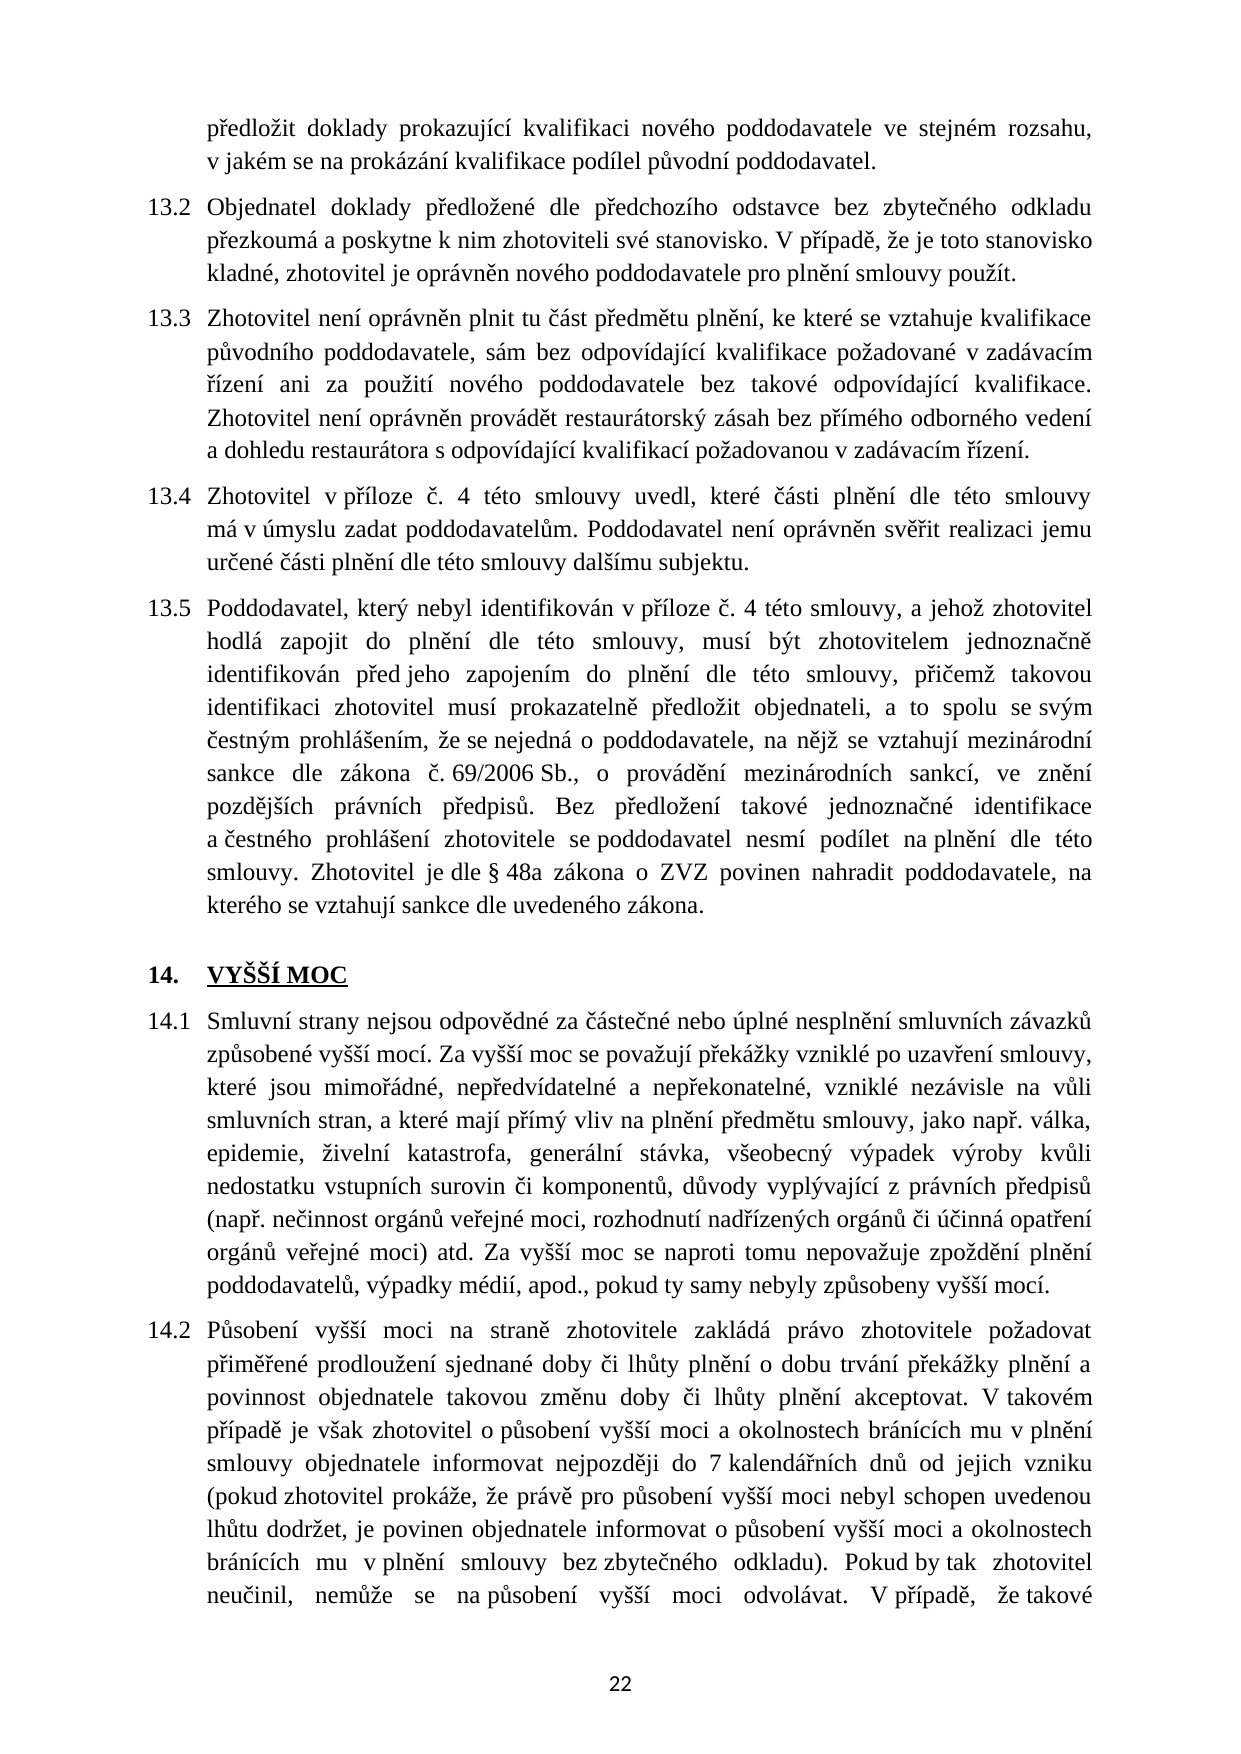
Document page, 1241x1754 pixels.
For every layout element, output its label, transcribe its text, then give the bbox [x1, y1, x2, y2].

list Zhotovitel v příloze č. 4 této smlouvy uvedl, které části plnění dle této smlouvy má v úmyslu zadat poddodavatelům. Poddodavatel není oprávněn svěřit realizaci jemu určené části plnění dle této smlouvy dalšímu subjektu. [147, 481, 1093, 576]
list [147, 113, 1093, 175]
list Poddodavatel, který nebyl identifikován v příloze č. 4 této smlouvy, a jehož zhotovitel hodlá zapojit do plnění dle této smlouvy, musí být zhotovitelem jednoznačně identifikován před jeho zapojením do plnění dle této smlouvy, přičemž takovou identifikaci zhotovitel musí prokazatelně předložit objednateli, a to spolu se svým čestným prohlášením, že se nejedná o poddodavatele, na nějž se vztahují mezinárodní sankce dle zákona č. 69/2006 Sb., o provádění mezinárodních sankcí, ve znění pozdějších právních předpisů. Bez předložení takové jednoznačné identifikace a čestného prohlášení zhotovitele se poddodavatel nesmí podílet na plnění dle této smlouvy. Zhotovitel je dle § 48a zákona o ZVZ povinen nahradit poddodavatele, na kterého se vztahují sankce dle uvedeného zákona. [147, 593, 1093, 919]
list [147, 1316, 1093, 1608]
list Objednatel doklady předložené dle předchozího odstavce bez zbytečného odkladu přezkoumá a poskytne k nim zhotoviteli své stanovisko. V případě, že je toto stanovisko kladné, zhotovitel je oprávněn nového poddodavatele pro plnění smlouvy použít. [147, 192, 1093, 287]
list Zhotovitel není oprávněn plnit tu část předmětu plnění, ke které se vztahuje kvalifikace původního poddodavatele, sám bez odpovídající kvalifikace požadované v zadávacím řízení ani za použití nového poddodavatele bez takové odpovídající kvalifikace. Zhotovitel není oprávněn provádět restaurátorský zásah bez přímého odborného vedení a dohledu restaurátora s odpovídající kvalifikací požadovanou v zadávacím řízení. [147, 303, 1093, 464]
list Smluvní strany nejsou odpovědné za částečné nebo úplné nesplnění smluvních závazků způsobené vyšší mocí. Za vyšší moc se považují překážky vzniklé po uzavření smlouvy, které jsou mimořádné, nepředvídatelné a nepřekonatelné, vzniklé nezávisle na vůli smluvních stran, a které mají přímý vliv na plnění předmětu smlouvy, jako např. válka, epidemie, živelní katastrofa, generální stávka, všeobecný výpadek výroby kvůli nedostatku vstupních surovin či komponentů, důvody vyplývající z právních předpisů (např. nečinnost orgánů veřejné moci, rozhodnutí nadřízených orgánů či účinná opatření orgánů veřejné moci) atd. Za vyšší moc se naproti tomu nepovažuje zpoždění plnění poddodavatelů, výpadky médií, apod., pokud ty samy nebyly způsobeny vyšší mocí. [147, 1006, 1093, 1299]
list VYŠŠÍ MOC [148, 960, 1093, 989]
